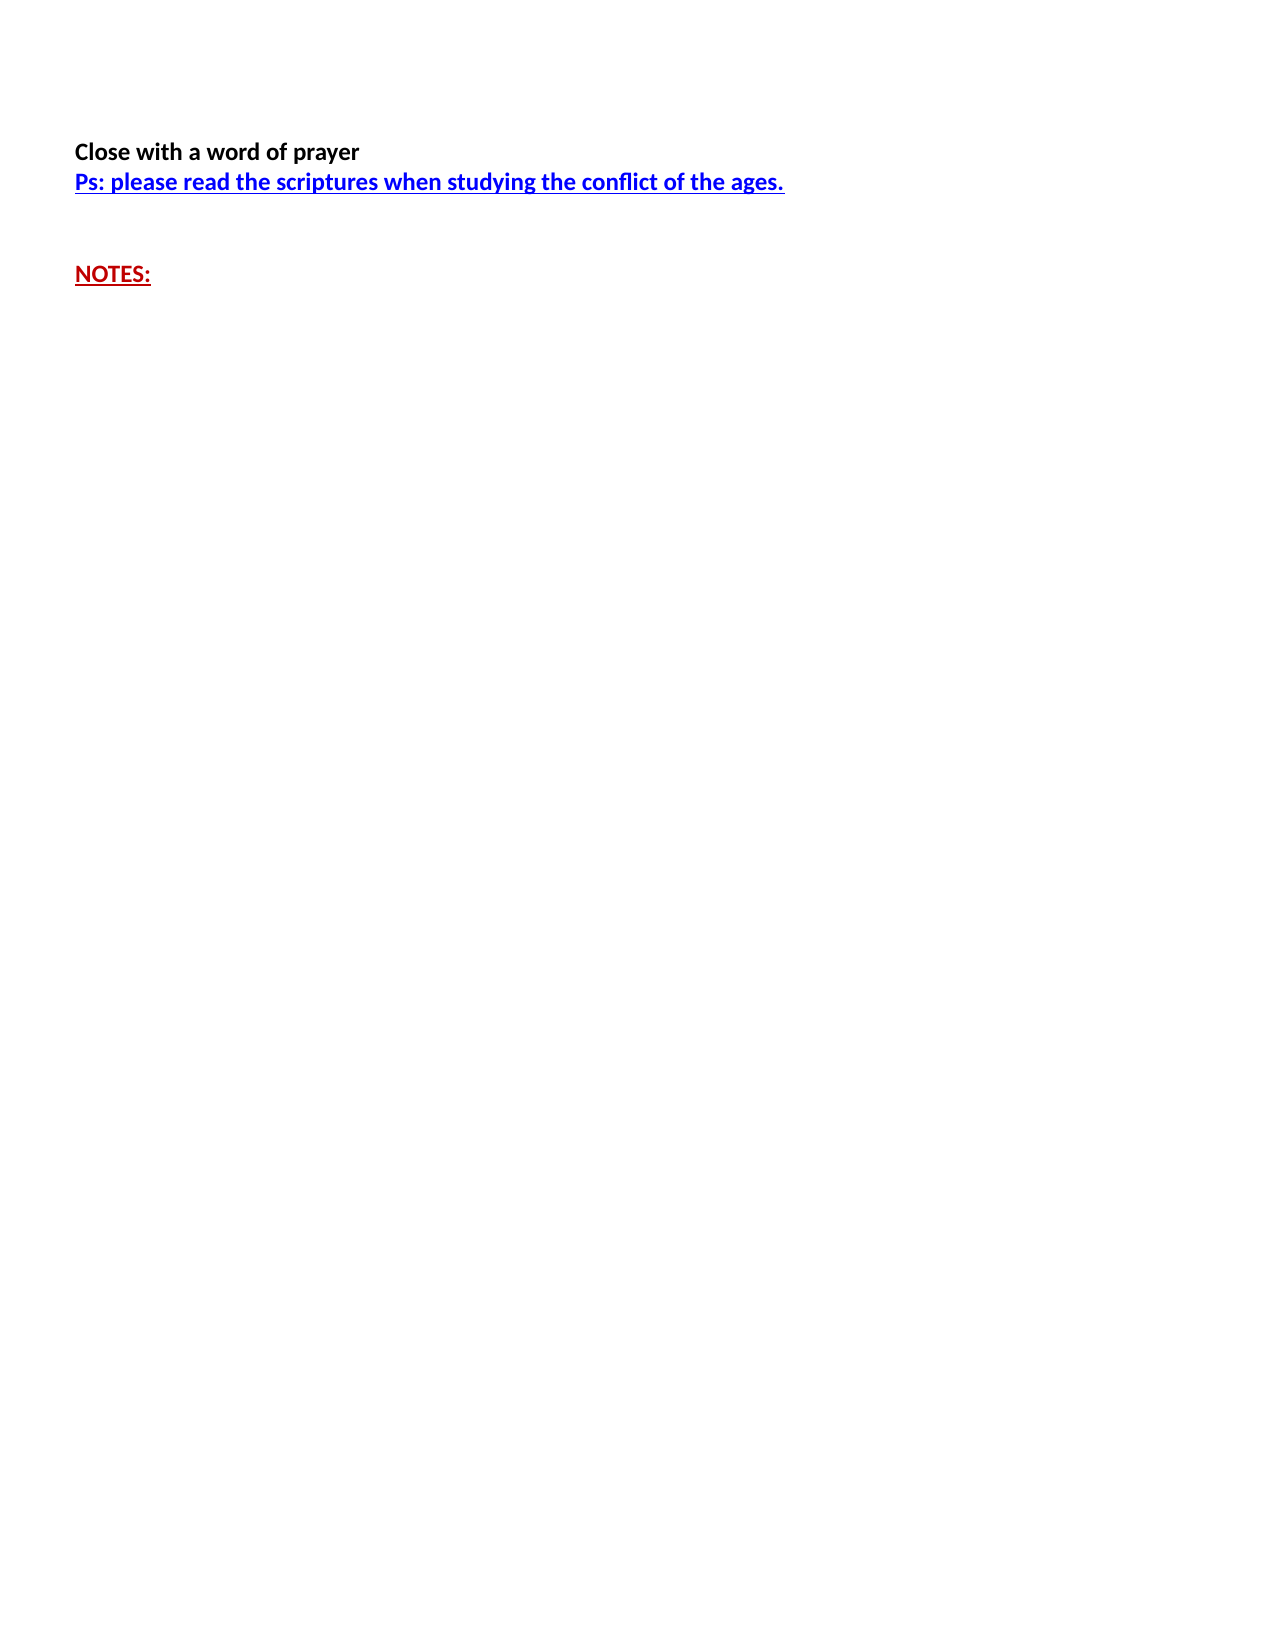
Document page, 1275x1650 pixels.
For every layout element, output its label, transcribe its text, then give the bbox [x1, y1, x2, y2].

text Close with a word of prayer [75, 136, 1275, 167]
text NOTES: [75, 258, 1275, 289]
text Ps: please read the scriptures when studying the conflict of the ages. [75, 167, 1275, 197]
